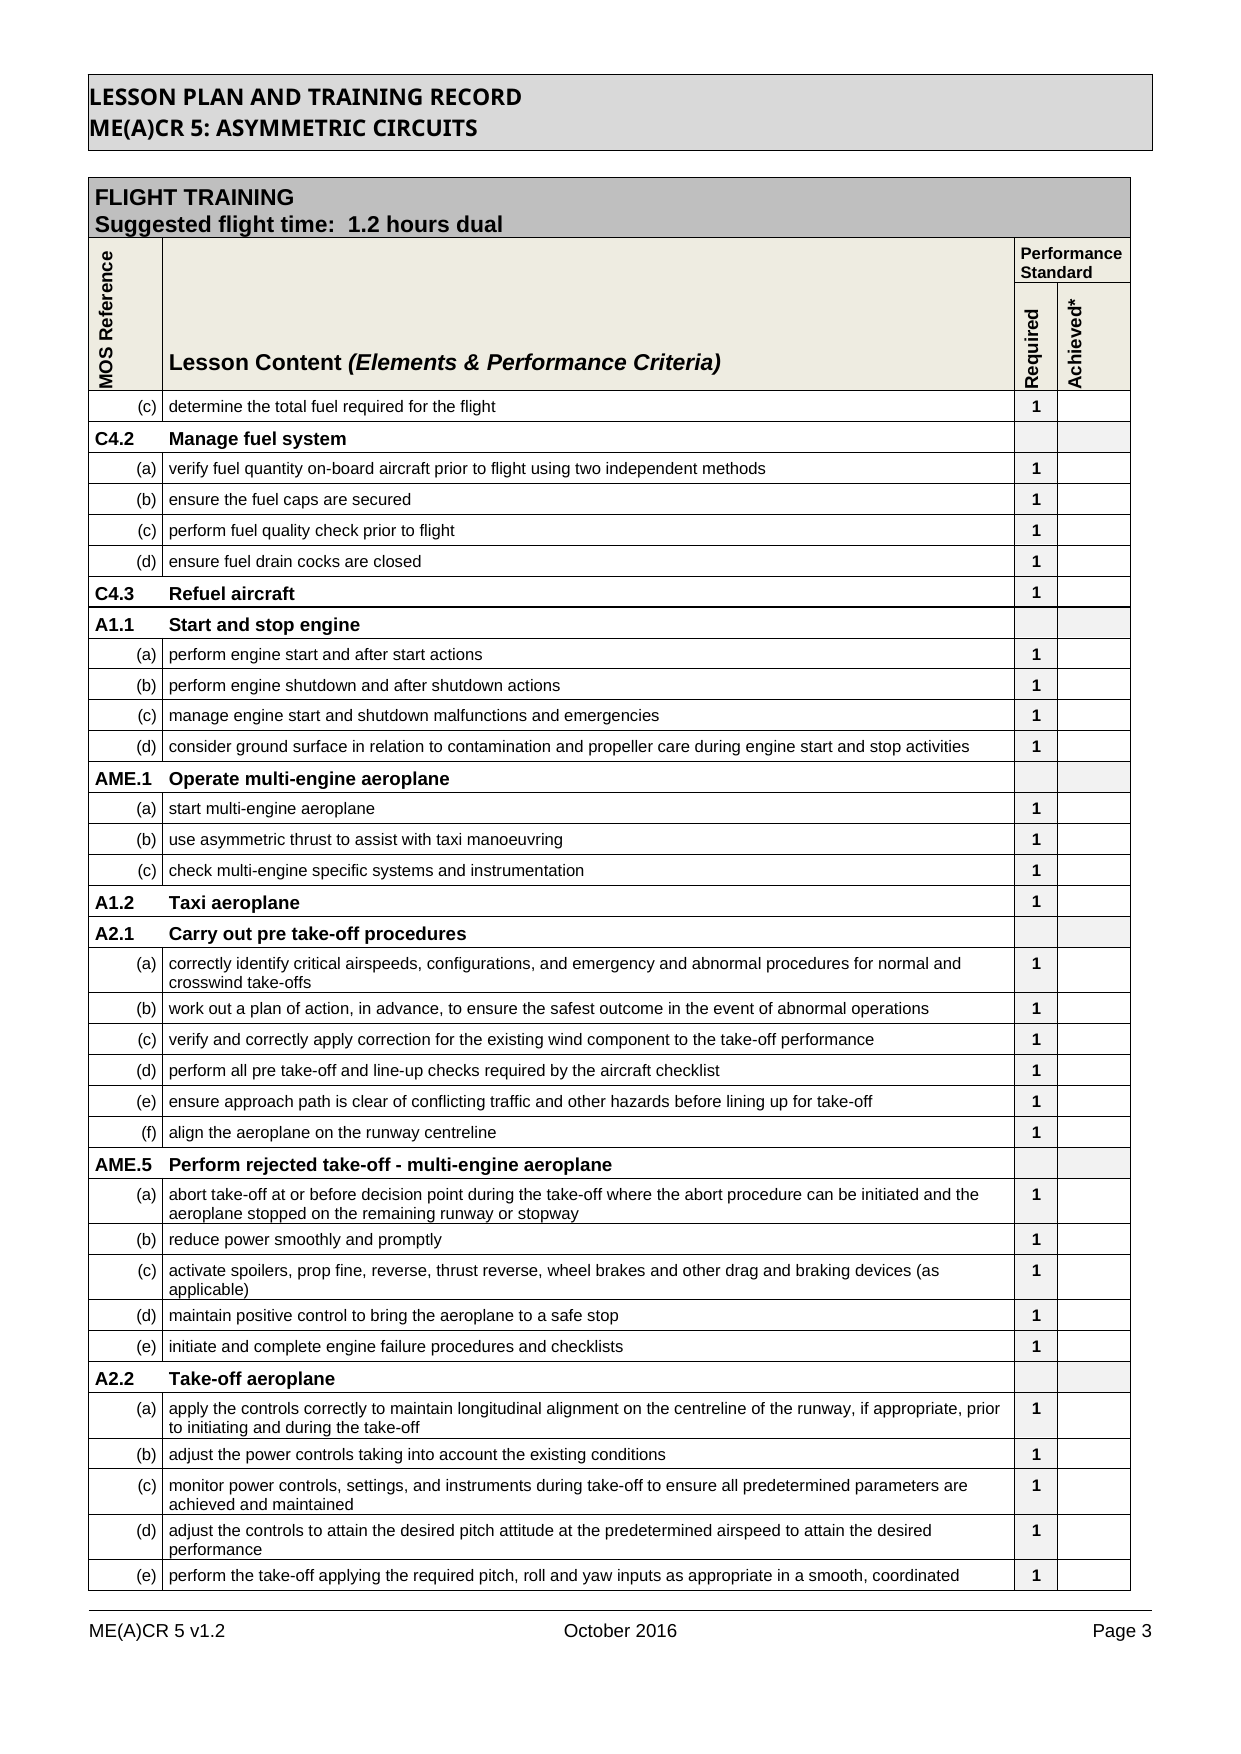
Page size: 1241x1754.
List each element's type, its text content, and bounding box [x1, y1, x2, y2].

table_cell Lesson Content (Elements & Performance Criteria) [163, 238, 1014, 390]
table_cell [1058, 793, 1130, 823]
table_cell start multi-engine aeroplane [163, 793, 1014, 823]
table_cell 1 [1015, 1515, 1057, 1559]
table_cell 1 [1015, 855, 1057, 885]
table_cell [1058, 917, 1130, 947]
table_cell [89, 391, 162, 421]
table_cell [1058, 669, 1130, 699]
table_cell [1058, 422, 1130, 452]
table_cell [89, 1255, 162, 1299]
table_cell A2.1 [89, 917, 162, 947]
table_cell [89, 700, 162, 730]
table_cell 1 [1015, 793, 1057, 823]
table_cell 1 [1015, 1300, 1057, 1330]
table_cell 1 [1015, 993, 1057, 1023]
table_cell ensure the fuel caps are secured [163, 484, 1014, 514]
table_cell [1058, 1117, 1130, 1147]
table_cell [1058, 1469, 1130, 1514]
table_cell [1058, 1224, 1130, 1254]
table_cell [1015, 917, 1057, 947]
table_cell C4.2 [89, 422, 162, 452]
table_cell 1 [1015, 824, 1057, 854]
table_cell [1058, 1055, 1130, 1085]
table_cell Take-off aeroplane [163, 1362, 1014, 1392]
table_cell 1 [1015, 639, 1057, 668]
table_cell 1 [1015, 731, 1057, 761]
table_cell [89, 669, 162, 699]
table_cell [89, 948, 162, 992]
table_cell manage engine start and shutdown malfunctions and emergencies [163, 700, 1014, 730]
table_cell 1 [1015, 546, 1057, 576]
table_cell Required [1015, 283, 1057, 390]
table_cell Achieved* [1058, 283, 1130, 390]
table_cell [1058, 515, 1130, 544]
table_cell 1 [1015, 1224, 1057, 1254]
table_cell [1058, 1560, 1130, 1590]
table_cell ensure fuel drain cocks are closed [163, 546, 1014, 576]
table_cell [1015, 762, 1057, 792]
table_cell [89, 639, 162, 668]
table_cell [89, 1393, 162, 1437]
table_cell verify fuel quantity on-board aircraft prior to flight using two independent methods [163, 453, 1014, 483]
table_cell Operate multi-engine aeroplane [163, 762, 1014, 792]
table_cell 1 [1015, 484, 1057, 514]
table_cell [1058, 1024, 1130, 1054]
table_cell work out a plan of action, in advance, to ensure the safest outcome in the event of abnormal operations [163, 993, 1014, 1023]
table_cell 1 [1015, 1331, 1057, 1361]
table_cell Performance Standard [1015, 238, 1130, 282]
table_cell [89, 1179, 162, 1223]
table_cell [1058, 700, 1130, 730]
table_cell determine the total fuel required for the flight [163, 391, 1014, 421]
table_cell [1058, 731, 1130, 761]
table_cell use asymmetric thrust to assist with taxi manoeuvring [163, 824, 1014, 854]
table_cell [1058, 1255, 1130, 1299]
table_cell [1058, 1362, 1130, 1392]
table_cell 1 [1015, 1560, 1057, 1590]
table_cell 1 [1015, 391, 1057, 421]
table_cell [1015, 422, 1057, 452]
table_cell align the aeroplane on the runway centreline [163, 1117, 1014, 1147]
table_cell [1058, 824, 1130, 854]
table_cell A1.1 [89, 608, 162, 637]
table_cell check multi-engine specific systems and instrumentation [163, 855, 1014, 885]
table_cell [1058, 993, 1130, 1023]
table_cell 1 [1015, 1393, 1057, 1437]
table_cell 1 [1015, 1439, 1057, 1468]
table_cell verify and correctly apply correction for the existing wind component to the take-off performance [163, 1024, 1014, 1054]
table_cell perform fuel quality check prior to flight [163, 515, 1014, 544]
table_cell initiate and complete engine failure procedures and checklists [163, 1331, 1014, 1361]
table_cell A1.2 [89, 886, 162, 916]
table_cell [89, 1331, 162, 1361]
table_cell Refuel aircraft [163, 577, 1014, 606]
table_cell 1 [1015, 669, 1057, 699]
table_cell 1 [1015, 1086, 1057, 1116]
table_cell adjust the controls to attain the desired pitch attitude at the predetermined airspeed to attain the desired performance [163, 1515, 1014, 1559]
table_cell A2.2 [89, 1362, 162, 1392]
table_cell [1058, 391, 1130, 421]
table_cell [1058, 546, 1130, 576]
table_cell activate spoilers, prop fine, reverse, thrust reverse, wheel brakes and other drag and braking devices (as applicable) [163, 1255, 1014, 1299]
table_cell [89, 855, 162, 885]
table_cell [1058, 762, 1130, 792]
table_cell [89, 1469, 162, 1514]
table_cell 1 [1015, 1469, 1057, 1514]
table_cell Perform rejected take-off - multi-engine aeroplane [163, 1148, 1014, 1178]
table_header FLIGHT TRAINING Suggested flight time: 1.2 hours dual [89, 178, 1130, 237]
table_cell ensure approach path is clear of conflicting traffic and other hazards before lining up for take-off [163, 1086, 1014, 1116]
table_cell 1 [1015, 700, 1057, 730]
table_cell [89, 515, 162, 544]
table_cell 1 [1015, 453, 1057, 483]
table_cell maintain positive control to bring the aeroplane to a safe stop [163, 1300, 1014, 1330]
table_cell [89, 731, 162, 761]
table_cell [89, 1300, 162, 1330]
table_cell [89, 824, 162, 854]
table_cell [1058, 608, 1130, 637]
table_cell [89, 1224, 162, 1254]
table_cell [1058, 1439, 1130, 1468]
table_cell [1058, 1148, 1130, 1178]
table_cell perform the take-off applying the required pitch, roll and yaw inputs as appropriate in a smooth, coordinated manner [163, 1560, 1014, 1590]
table_cell 1 [1015, 948, 1057, 992]
table_cell 1 [1015, 1255, 1057, 1299]
table_cell [89, 1086, 162, 1116]
table_cell Manage fuel system [163, 422, 1014, 452]
table_cell 1 [1015, 1024, 1057, 1054]
table_cell [89, 793, 162, 823]
table_cell Carry out pre take-off procedures [163, 917, 1014, 947]
table_cell 1 [1015, 1117, 1057, 1147]
table_cell apply the controls correctly to maintain longitudinal alignment on the centreline of the runway, if appropriate, prior to initiating and during the take-off [163, 1393, 1014, 1437]
table_cell [89, 1055, 162, 1085]
table_cell [1058, 1393, 1130, 1437]
table_cell [1058, 1086, 1130, 1116]
table_cell 1 [1015, 515, 1057, 544]
table_cell [1058, 577, 1130, 606]
table_cell [1058, 484, 1130, 514]
table_cell [89, 1439, 162, 1468]
table_cell [1058, 1300, 1130, 1330]
table_cell consider ground surface in relation to contamination and propeller care during engine start and stop activities [163, 731, 1014, 761]
table_cell adjust the power controls taking into account the existing conditions [163, 1439, 1014, 1468]
table_cell monitor power controls, settings, and instruments during take-off to ensure all predetermined parameters are achieved and maintained [163, 1469, 1014, 1514]
table_cell reduce power smoothly and promptly [163, 1224, 1014, 1254]
table_cell AME.1 [89, 762, 162, 792]
table_cell [1058, 453, 1130, 483]
table_cell [1058, 639, 1130, 668]
table_cell [89, 1515, 162, 1559]
table_cell abort take-off at or before decision point during the take-off where the abort procedure can be initiated and the aeroplane stopped on the remaining runway or stopway [163, 1179, 1014, 1223]
table_cell [1058, 886, 1130, 916]
table_cell perform engine start and after start actions [163, 639, 1014, 668]
table_cell [89, 1560, 162, 1590]
table_cell perform engine shutdown and after shutdown actions [163, 669, 1014, 699]
table_cell 1 [1015, 1055, 1057, 1085]
table_cell AME.5 [89, 1148, 162, 1178]
table_cell [89, 993, 162, 1023]
table_cell [89, 1024, 162, 1054]
table_cell [89, 1117, 162, 1147]
table_cell MOS Reference [89, 238, 162, 390]
table_cell [89, 453, 162, 483]
table_cell [89, 484, 162, 514]
table_cell [1058, 1515, 1130, 1559]
table_cell C4.3 [89, 577, 162, 606]
table_cell [1058, 948, 1130, 992]
table_cell Start and stop engine [163, 608, 1014, 637]
table_cell [89, 546, 162, 576]
table_cell [1015, 608, 1057, 637]
table_cell [1015, 1148, 1057, 1178]
table_cell [1058, 1331, 1130, 1361]
table_cell [1058, 1179, 1130, 1223]
table_cell [1015, 1362, 1057, 1392]
table_cell correctly identify critical airspeeds, configurations, and emergency and abnormal procedures for normal and crosswind take-offs [163, 948, 1014, 992]
table_cell 1 [1015, 1179, 1057, 1223]
table_cell 1 [1015, 886, 1057, 916]
table_cell 1 [1015, 577, 1057, 606]
table_cell perform all pre take-off and line-up checks required by the aircraft checklist [163, 1055, 1014, 1085]
table_cell Taxi aeroplane [163, 886, 1014, 916]
table_cell [1058, 855, 1130, 885]
